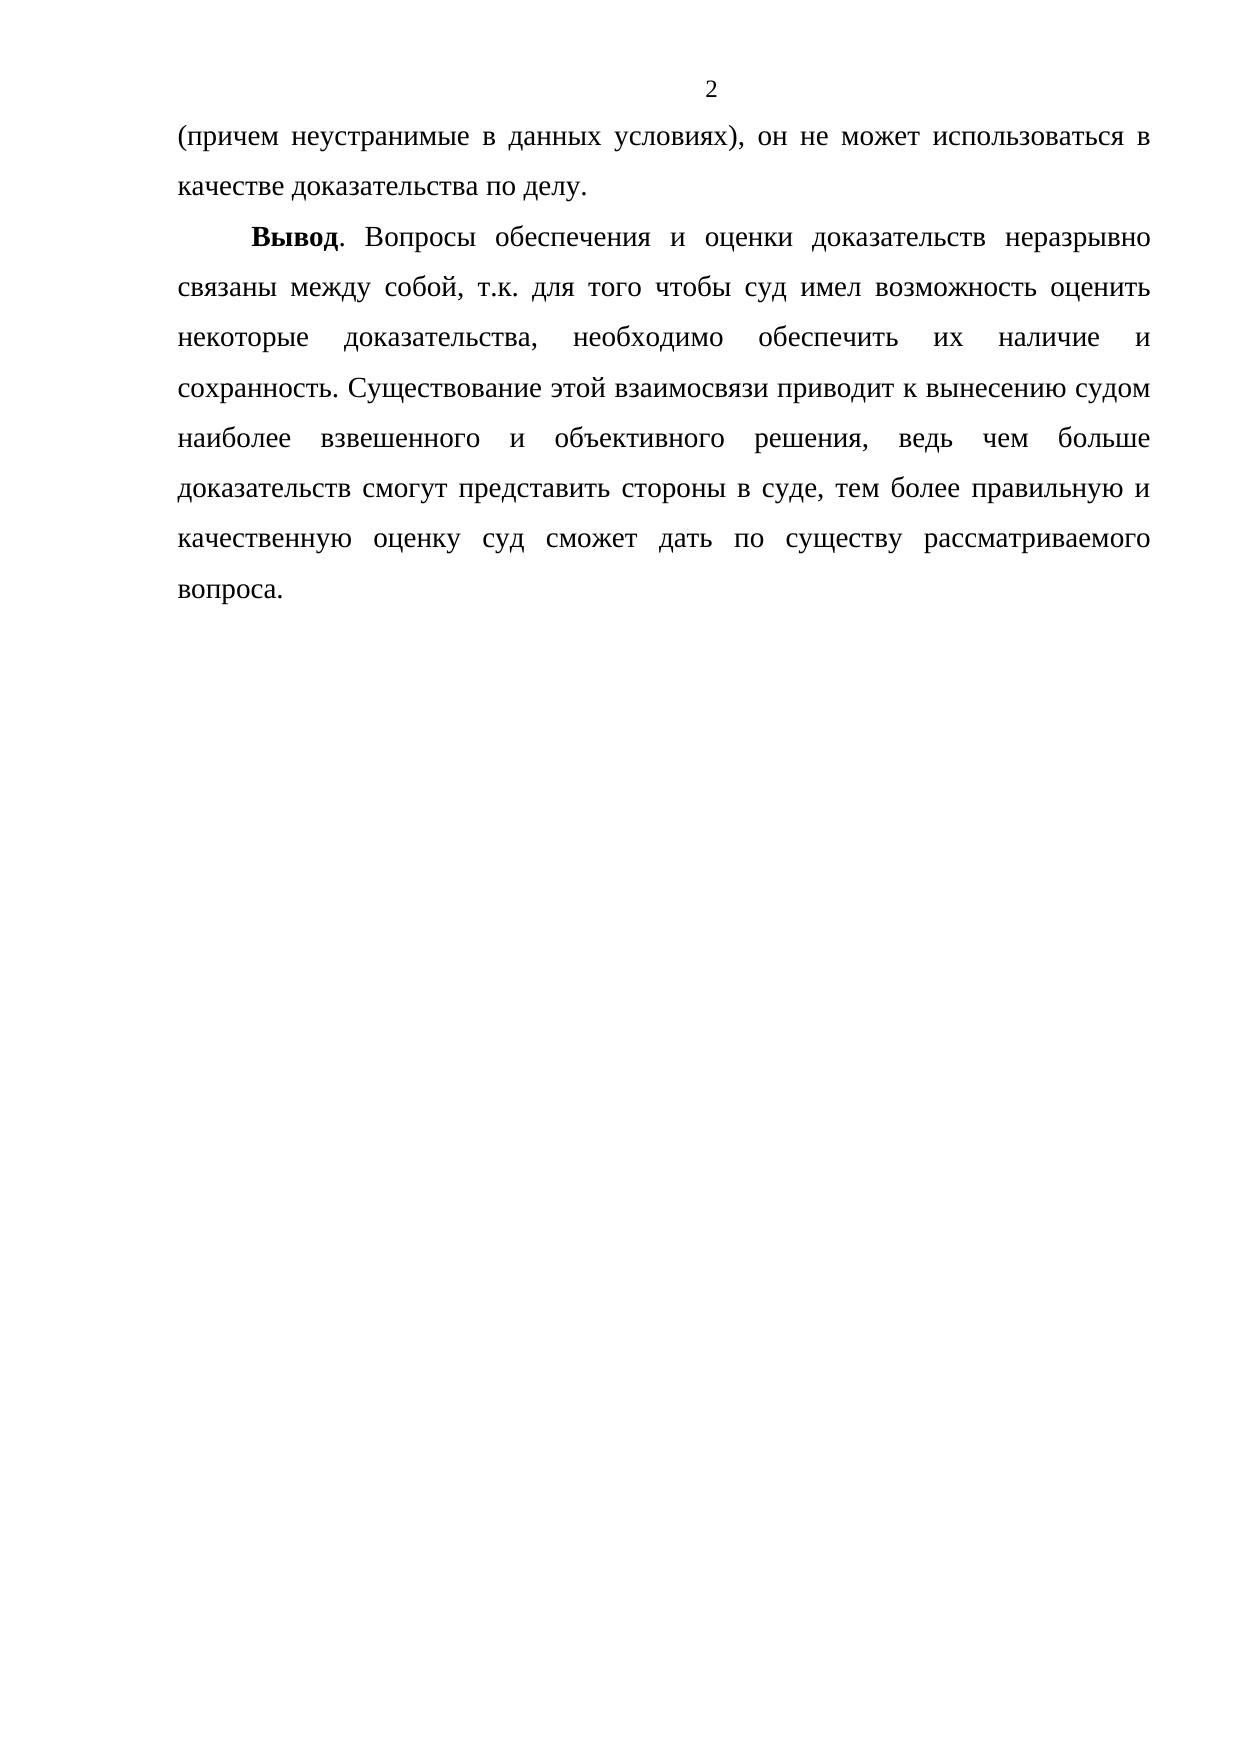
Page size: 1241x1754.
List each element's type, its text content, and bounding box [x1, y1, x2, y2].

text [177, 118, 1152, 202]
text Вывод. Вопросы обеспечения и оценки доказательств неразрывно связаны между собой, т.к. для того чтобы суд имел возможность оценить некоторые доказательства, необходимо обеспечить их наличие и сохранность. Существование этой взаимосвязи приводит к вынесению судом наиболее взвешенного и объективного решения, ведь чем больше доказательств смогут представить стороны в суде, тем более правильную и качественную оценку суд сможет дать по существу рассматриваемого вопроса. [177, 219, 1152, 604]
